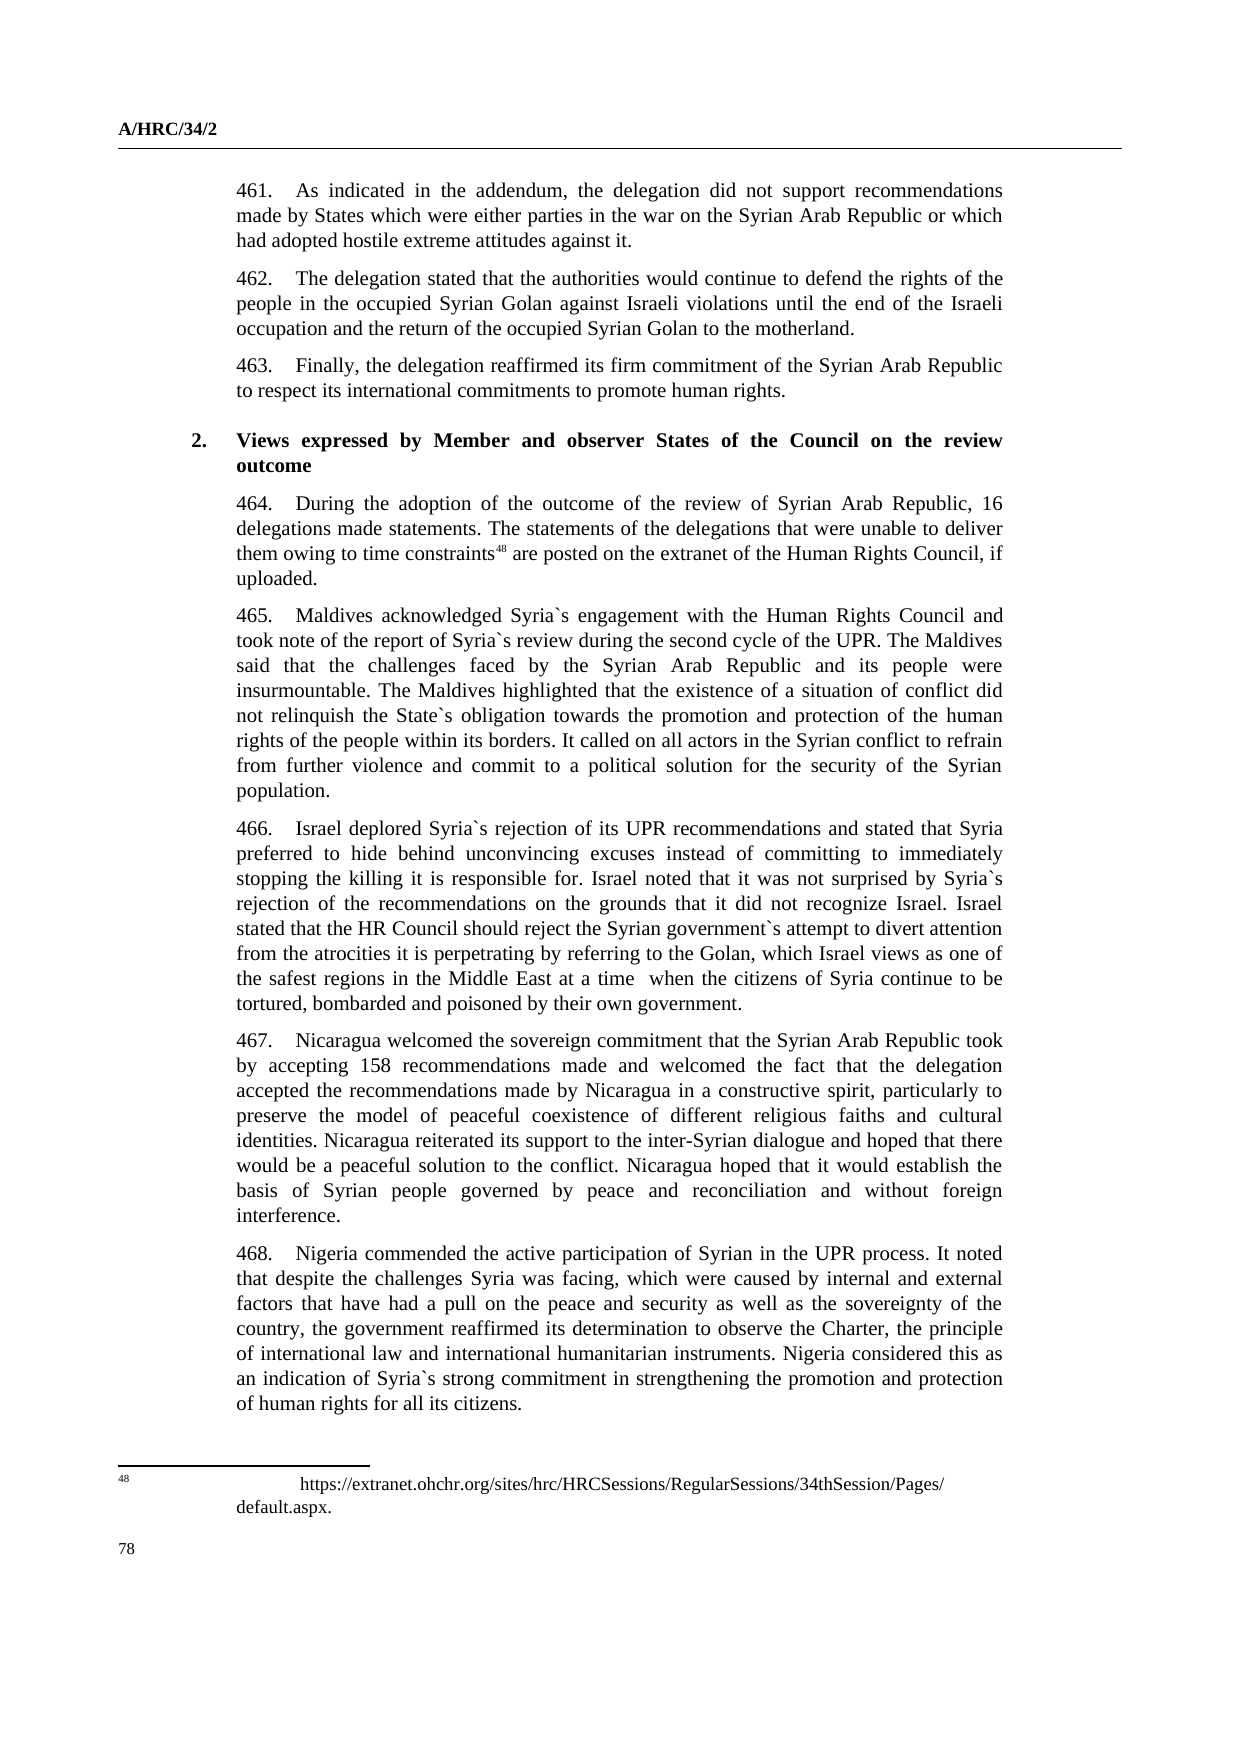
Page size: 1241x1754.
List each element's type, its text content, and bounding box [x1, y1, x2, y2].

text 462. The delegation stated that the authorities would continue to defend the rights of the people in the occupied Syrian Golan against Israeli violations until the end of the Israeli occupation and the return of the occupied Syrian Golan to the motherland. [236, 265, 1004, 340]
text 468. Nigeria commended the active participation of Syrian in the UPR process. It noted that despite the challenges Syria was facing, which were caused by internal and external factors that have had a pull on the peace and security as well as the sovereignty of the country, the government reaffirmed its determination to observe the Charter, the principle of international law and international humanitarian instruments. Nigeria considered this as an indication of Syria`s strong commitment in strengthening the promotion and protection of human rights for all its citizens. [236, 1240, 1004, 1415]
text 467. Nicaragua welcomed the sovereign commitment that the Syrian Arab Republic took by accepting 158 recommendations made and welcomed the fact that the delegation accepted the recommendations made by Nicaragua in a constructive spirit, particularly to preserve the model of peaceful coexistence of different religious faiths and cultural identities. Nicaragua reiterated its support to the inter-Syrian dialogue and hoped that there would be a peaceful solution to the conflict. Nicaragua hoped that it would establish the basis of Syrian people governed by peace and reconciliation and without foreign interference. [236, 1027, 1004, 1227]
text 464. During the adoption of the outcome of the review of Syrian Arab Republic, 16 delegations made statements. The statements of the delegations that were unable to deliver them owing to time constraints are posted on the extranet of the Human Rights Council, if uploaded. [236, 490, 1004, 590]
text 463. Finally, the delegation reaffirmed its firm commitment of the Syrian Arab Republic to respect its international commitments to promote human rights. [236, 352, 1004, 402]
text 461. As indicated in the addendum, the delegation did not support recommendations made by States which were either parties in the war on the Syrian Arab Republic or which had adopted hostile extreme attitudes against it. [236, 177, 1004, 252]
text 465. Maldives acknowledged Syria`s engagement with the Human Rights Council and took note of the report of Syria`s review during the second cycle of the UPR. The Maldives said that the challenges faced by the Syrian Arab Republic and its people were insurmountable. The Maldives highlighted that the existence of a situation of conflict did not relinquish the State`s obligation towards the promotion and protection of the human rights of the people within its borders. It called on all actors in the Syrian conflict to refrain from further violence and commit to a political solution for the security of the Syrian population. [236, 602, 1004, 802]
text 2. Views expressed by Member and observer States of the Council on the review outcome [118, 427, 1004, 477]
text 466. Israel deplored Syria`s rejection of its UPR recommendations and stated that Syria preferred to hide behind unconvincing excuses instead of committing to immediately stopping the killing it is responsible for. Israel noted that it was not surprised by Syria`s rejection of the recommendations on the grounds that it did not recognize Israel. Israel stated that the HR Council should reject the Syrian government`s attempt to divert attention from the atrocities it is perpetrating by referring to the Golan, which Israel views as one of the safest regions in the Middle East at a time when the citizens of Syria continue to be tortured, bombarded and poisoned by their own government. [236, 815, 1004, 1015]
